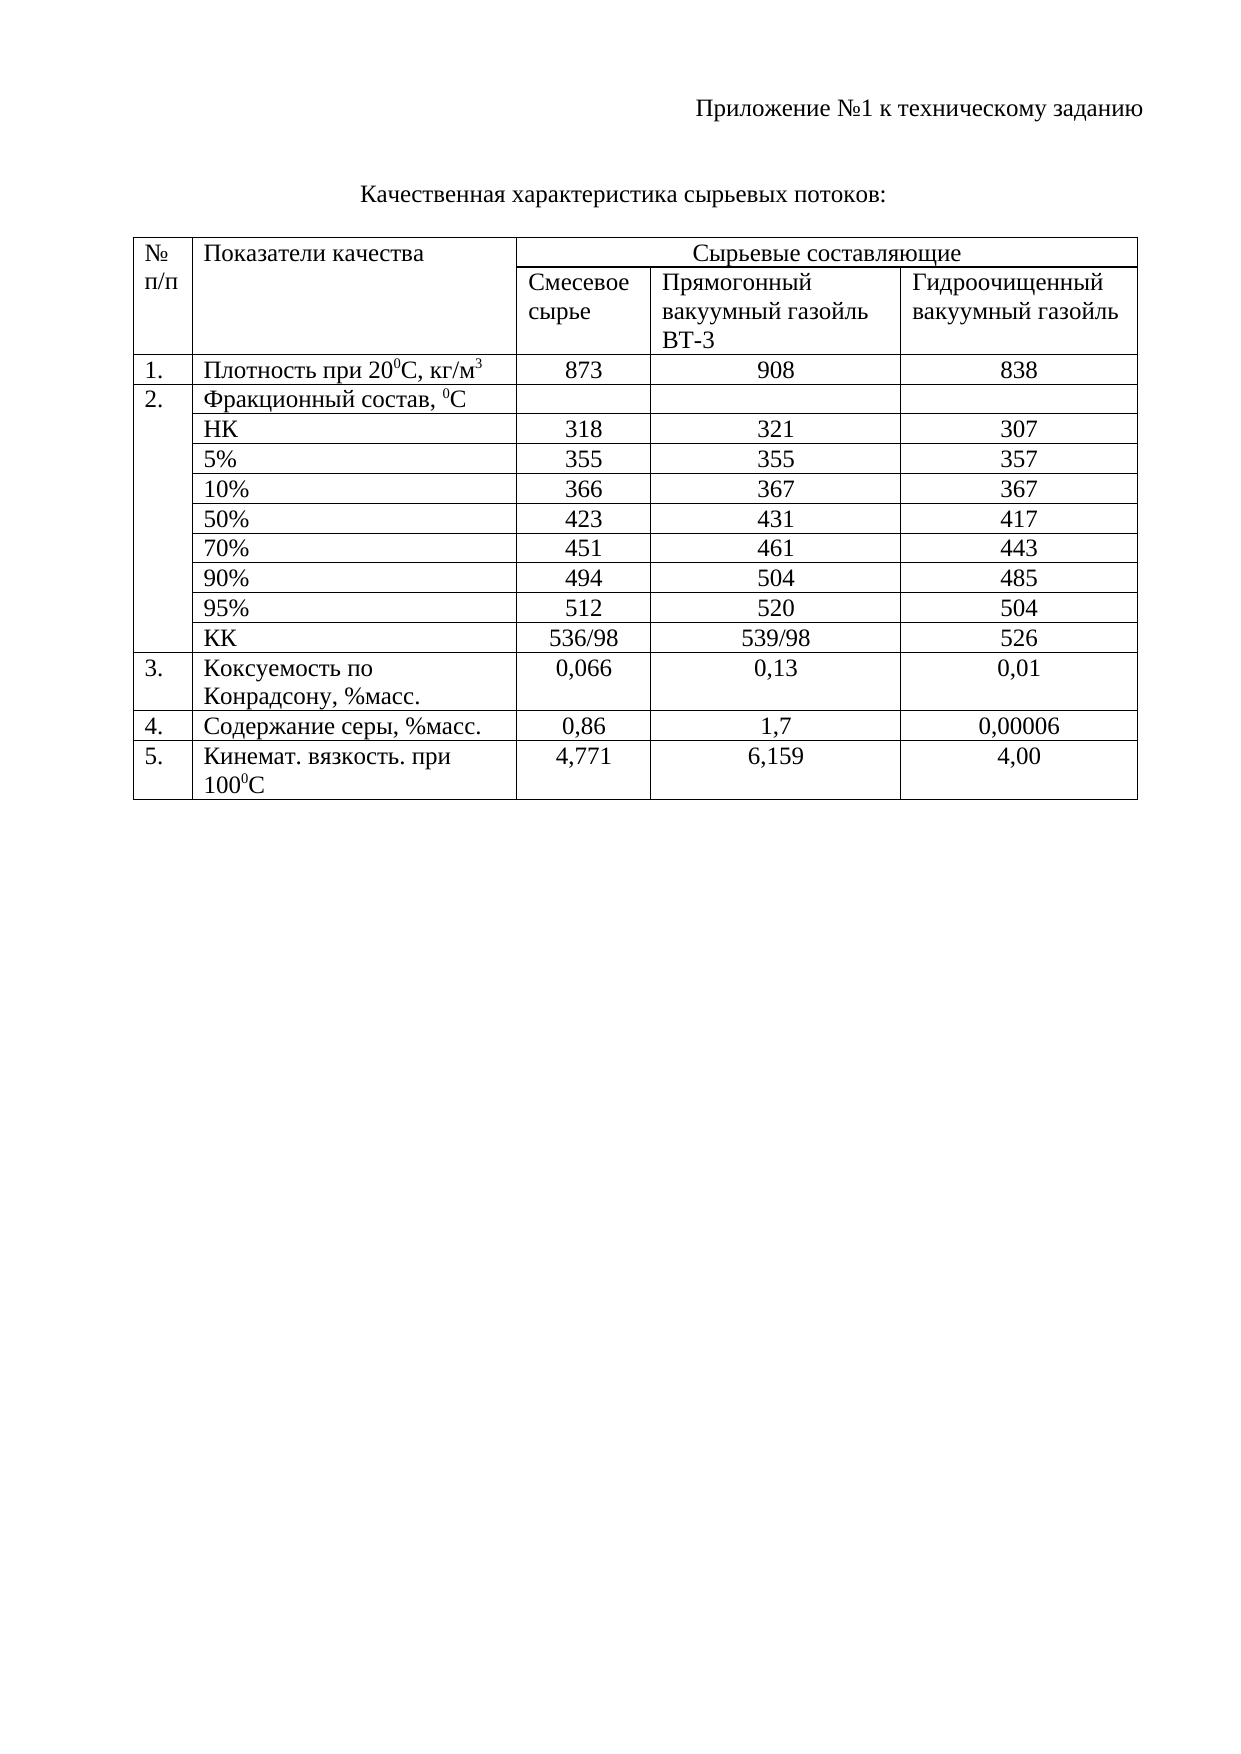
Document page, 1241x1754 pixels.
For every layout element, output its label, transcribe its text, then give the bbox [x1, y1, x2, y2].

table_cell 0,00006 [901, 711, 1137, 740]
table_cell 0,86 [517, 711, 650, 740]
table_cell Фракционный состав, 0С [193, 385, 516, 413]
table_cell 366 [517, 474, 650, 503]
table_cell Коксуемость по Конрадсону, %масс. [193, 653, 516, 710]
table_cell [517, 385, 650, 413]
table_cell 5% [193, 444, 516, 473]
table_cell Гидроочищенный вакуумный газойль [901, 268, 1137, 354]
table_cell 0,066 [517, 653, 650, 710]
table_cell 423 [517, 504, 650, 532]
table_cell 2. [134, 385, 192, 652]
table_cell НК [193, 414, 516, 443]
table_cell 512 [517, 593, 650, 622]
table_cell 1. [134, 355, 192, 383]
table_cell 367 [901, 474, 1137, 503]
table_cell Кинемат. вязкость. при 1000С [193, 741, 516, 798]
table_cell 526 [901, 623, 1137, 652]
table_cell 494 [517, 563, 650, 592]
table_cell 3. [134, 653, 192, 710]
table_cell 90% [193, 563, 516, 592]
table_cell 70% [193, 534, 516, 562]
table_cell 307 [901, 414, 1137, 443]
table_cell 6,159 [651, 741, 900, 798]
table_cell 1,7 [651, 711, 900, 740]
table_cell [651, 385, 900, 413]
table_cell 873 [517, 355, 650, 383]
table_cell 50% [193, 504, 516, 532]
table_cell 539/98 [651, 623, 900, 652]
table_cell [901, 385, 1137, 413]
table_cell 431 [651, 504, 900, 532]
text Приложение №1 к техническому заданию [103, 93, 1143, 122]
table_cell 838 [901, 355, 1137, 383]
table_cell Содержание серы, %масс. [193, 711, 516, 740]
table_cell 908 [651, 355, 900, 383]
table_cell 355 [517, 444, 650, 473]
table_cell КК [193, 623, 516, 652]
table_cell 461 [651, 534, 900, 562]
table_cell 443 [901, 534, 1137, 562]
table_cell 318 [517, 414, 650, 443]
table_cell 95% [193, 593, 516, 622]
table_cell 10% [193, 474, 516, 503]
table_cell 0,01 [901, 653, 1137, 710]
table_cell 4,00 [901, 741, 1137, 798]
table_cell 520 [651, 593, 900, 622]
table_cell 5. [134, 741, 192, 798]
table_cell 367 [651, 474, 900, 503]
table_cell Плотность при 200С, кг/м3 [193, 355, 516, 383]
table_cell 0,13 [651, 653, 900, 710]
table_cell 485 [901, 563, 1137, 592]
table_cell 357 [901, 444, 1137, 473]
table_header № п/п [134, 238, 192, 354]
text Качественная характеристика сырьевых потоков: [103, 179, 1143, 208]
table_cell Прямогонный вакуумный газойль ВТ-3 [651, 268, 900, 354]
table_cell 355 [651, 444, 900, 473]
table_cell 417 [901, 504, 1137, 532]
table_cell 4. [134, 711, 192, 740]
table_header Сырьевые составляющие [517, 238, 1137, 266]
table_cell 321 [651, 414, 900, 443]
table_cell 4,771 [517, 741, 650, 798]
table_cell Смесевое сырье [517, 268, 650, 354]
table_cell 451 [517, 534, 650, 562]
table_cell 536/98 [517, 623, 650, 652]
table_cell 504 [901, 593, 1137, 622]
table_cell 504 [651, 563, 900, 592]
table_header Показатели качества [193, 238, 516, 354]
